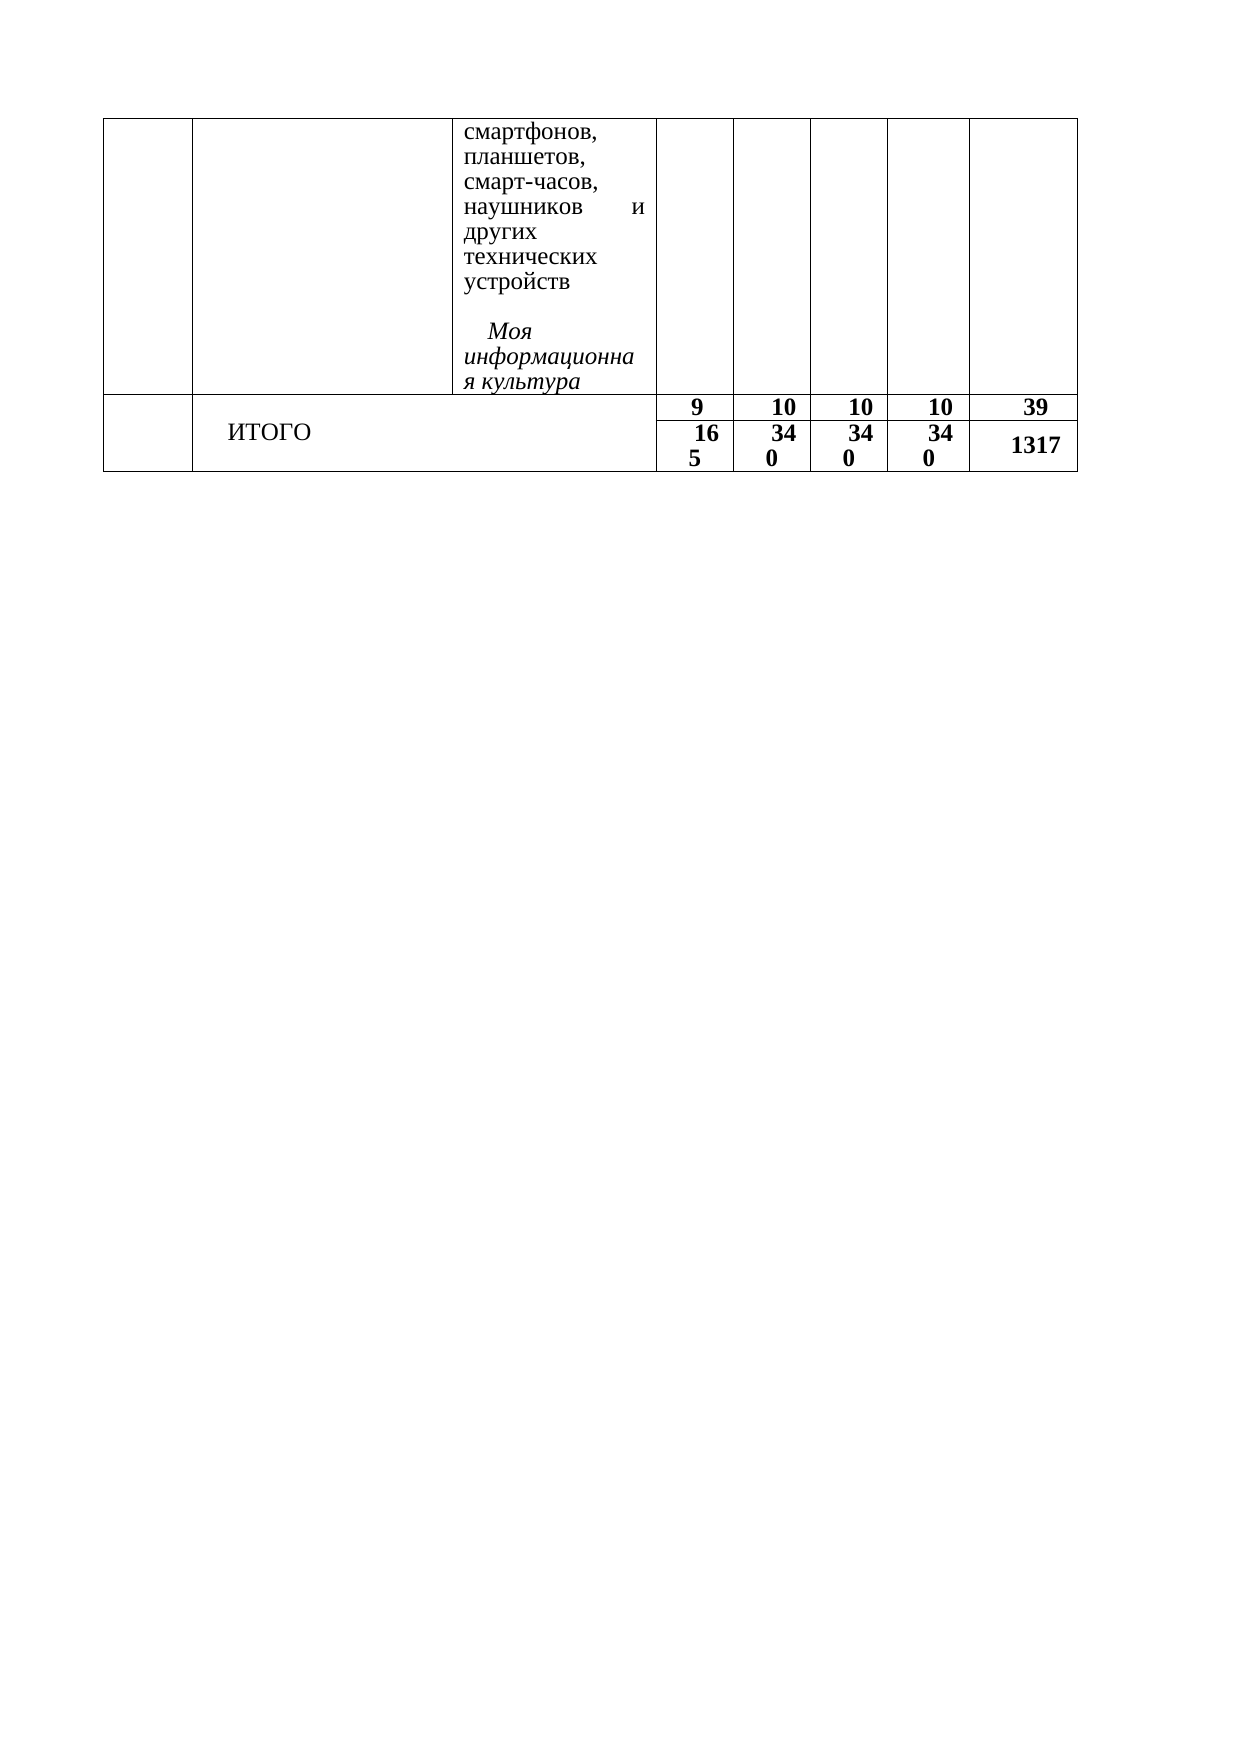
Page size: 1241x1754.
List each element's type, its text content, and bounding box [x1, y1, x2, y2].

table_cell 10 [734, 395, 810, 420]
table_cell 39 [970, 395, 1077, 420]
table_cell 1 [888, 119, 969, 394]
table_cell [104, 395, 192, 471]
table_cell 340 [888, 421, 969, 471]
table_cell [453, 119, 656, 394]
table_cell 1 [734, 119, 810, 394]
table_cell ИТОГО [193, 395, 656, 471]
table_cell 1 [811, 119, 887, 394]
table_cell 1 [657, 119, 733, 394]
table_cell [193, 119, 452, 394]
table_cell 4 [970, 119, 1077, 394]
table_cell 1317 [970, 421, 1077, 471]
table_cell 10 [888, 395, 969, 420]
table_cell 10 [811, 395, 887, 420]
table_cell [104, 119, 192, 394]
table_cell 165 [657, 421, 733, 471]
table_cell 340 [734, 421, 810, 471]
table_cell 340 [811, 421, 887, 471]
table_cell 9 [657, 395, 733, 420]
